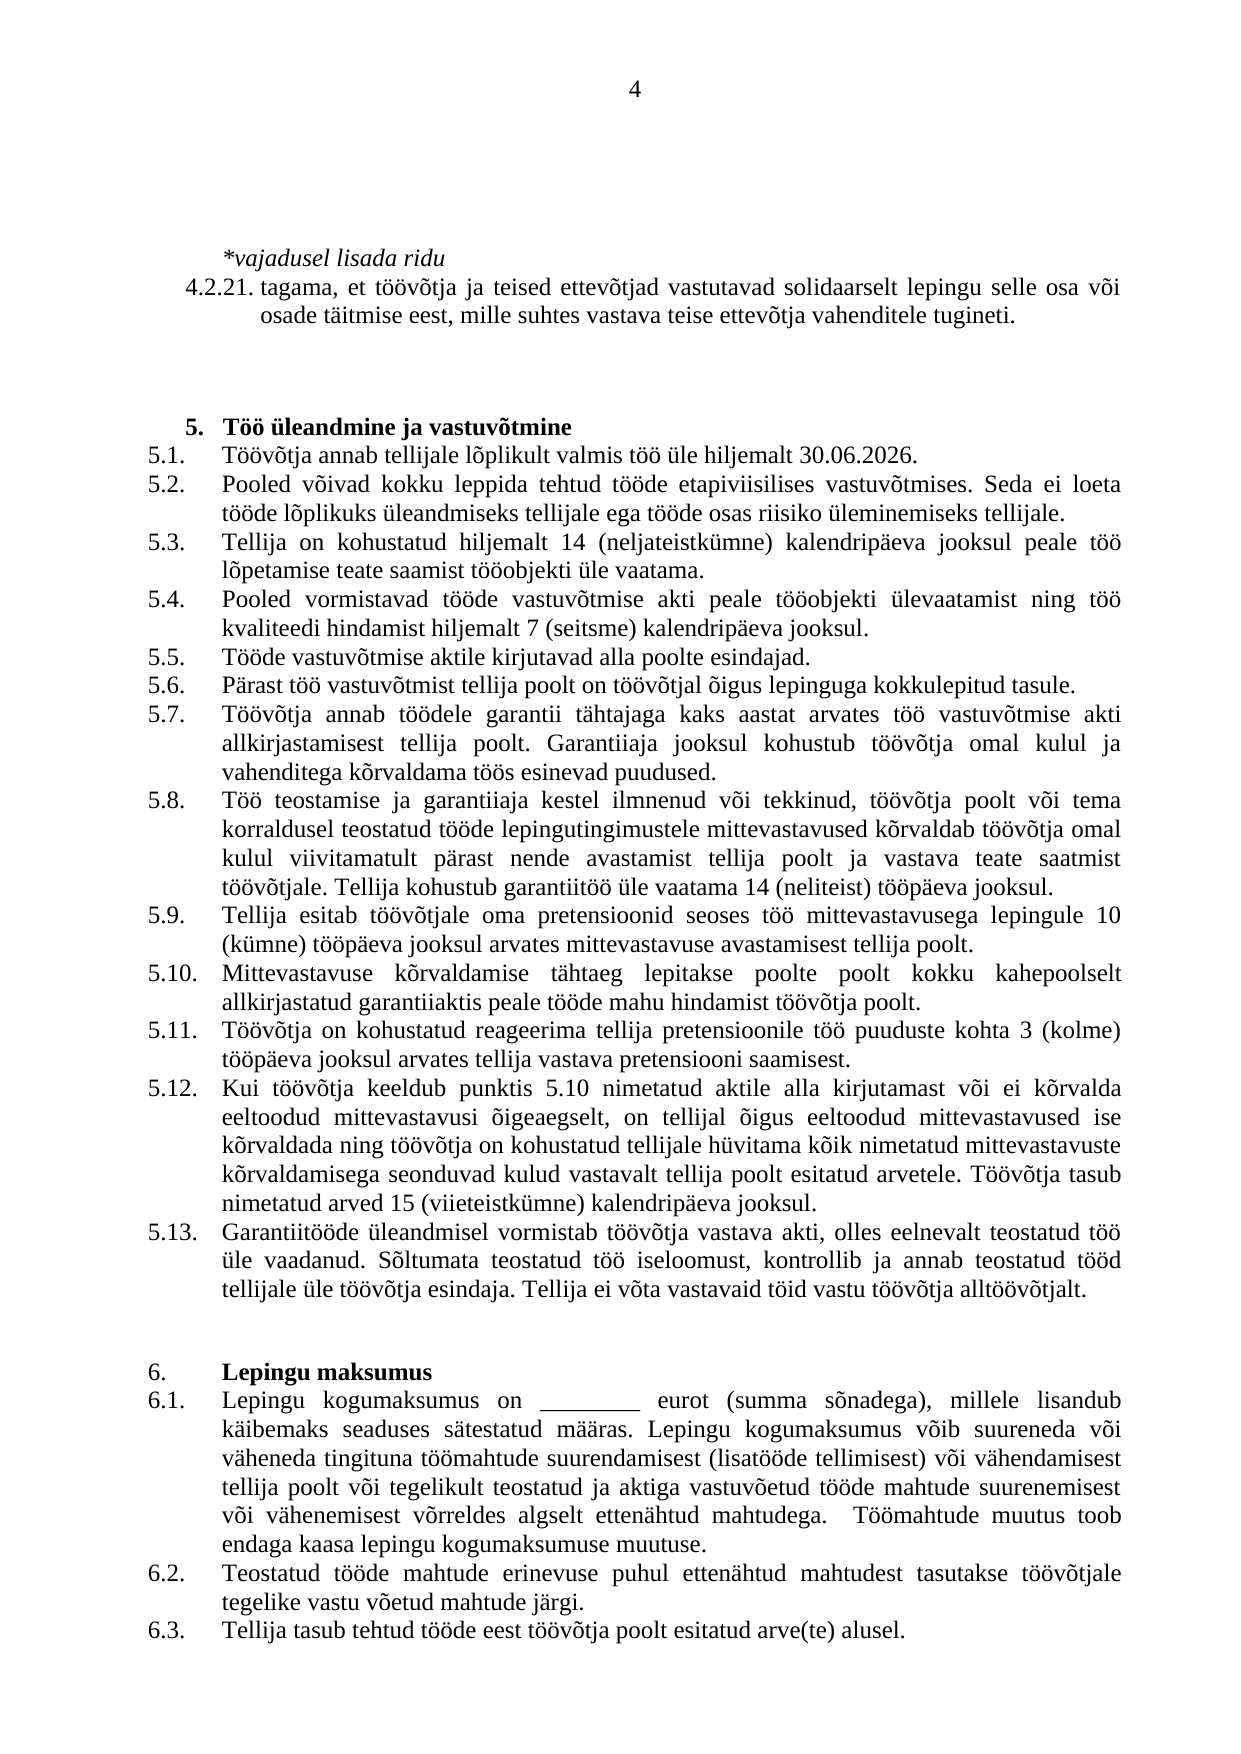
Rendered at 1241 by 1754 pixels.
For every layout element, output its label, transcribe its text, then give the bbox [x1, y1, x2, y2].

list Kui töövõtja keeldub punktis 5.10 nimetatud aktile alla kirjutamast või ei kõrvalda eeltoodud mittevastavusi õigeaegselt, on tellijal õigus eeltoodud mittevastavused ise kõrvaldada ning töövõtja on kohustatud tellijale hüvitama kõik nimetatud mittevastavuste kõrvaldamisega seonduvad kulud vastavalt tellija poolt esitatud arvetele. Töövõtja tasub nimetatud arved 15 (viieteistkümne) kalendripäeva jooksul. [148, 1073, 1122, 1217]
list Töö teostamise ja garantiiaja kestel ilmnenud või tekkinud, töövõtja poolt või tema korraldusel teostatud tööde lepingutingimustele mittevastavused kõrvaldab töövõtja omal kulul viivitamatult pärast nende avastamist tellija poolt ja vastava teate saatmist töövõtjale. Tellija kohustub garantiitöö üle vaatama 14 (neliteist) tööpäeva jooksul. [148, 786, 1122, 901]
list Töövõtja on kohustatud reageerima tellija pretensioonile töö puuduste kohta 3 (kolme) tööpäeva jooksul arvates tellija vastava pretensiooni saamisest. [148, 1016, 1122, 1073]
list Tellija on kohustatud hiljemalt 14 (neljateistkümne) kalendripäeva jooksul peale töö lõpetamise teate saamist tööobjekti üle vaatama. [148, 527, 1122, 584]
list Töövõtja annab tellijale lõplikult valmis töö üle hiljemalt . [148, 441, 1122, 469]
list Tellija tasub tehtud tööde eest töövõtja poolt esitatud arve(te) alusel. [148, 1616, 1122, 1644]
list Mittevastavuse kõrvaldamise tähtaeg lepitakse poolte poolt kokku kahepoolselt allkirjastatud garantiiaktis peale tööde mahu hindamist töövõtja poolt. [148, 958, 1122, 1016]
list Pooled vormistavad tööde vastuvõtmise akti peale tööobjekti ülevaatamist ning töö kvaliteedi hindamist hiljemalt 7 (seitsme) kalendripäeva jooksul. [148, 584, 1122, 642]
list Lepingu kogumaksumus on ________ eurot (summa sõnadega), millele lisandub käibemaks seaduses sätestatud määras. Lepingu kogumaksumus võib suureneda või väheneda tingituna töömahtude suurendamisest (lisatööde tellimisest) või vähendamisest tellija poolt või tegelikult teostatud ja aktiga vastuvõetud tööde mahtude suurenemisest või vähenemisest võrreldes algselt ettenähtud mahtudega. Töömahtude muutus toob endaga kaasa lepingu kogumaksumuse muutuse. [148, 1386, 1122, 1558]
list Garantiitööde üleandmisel vormistab töövõtja vastava akti, olles eelnevalt teostatud töö üle vaadanud. Sõltumata teostatud töö iseloomust, kontrollib ja annab teostatud tööd tellijale üle töövõtja esindaja. Tellija ei võta vastavaid töid vastu töövõtja alltöövõtjalt. [148, 1217, 1122, 1303]
list Lepingu maksumus [148, 1357, 1122, 1386]
list Pärast töö vastuvõtmist tellija poolt on töövõtjal õigus lepinguga kokkulepitud tasule. [148, 671, 1122, 699]
list Tööde vastuvõtmise aktile kirjutavad alla poolte esindajad. [148, 642, 1122, 671]
list Tellija esitab töövõtjale oma pretensioonid seoses töö mittevastavusega lepingule 10 (kümne) tööpäeva jooksul arvates mittevastavuse avastamisest tellija poolt. [148, 901, 1122, 958]
list Töö üleandmine ja vastuvõtmine [185, 412, 1122, 441]
list tagama, et töövõtja ja teised ettevõtjad vastutavad solidaarselt lepingu selle osa või osade täitmise eest, mille suhtes vastava teise ettevõtja vahenditele tugineti. [185, 272, 1122, 329]
list Töövõtja annab töödele garantii tähtajaga kaks aastat arvates töö vastuvõtmise akti allkirjastamisest tellija poolt. Garantiiaja jooksul kohustub töövõtja omal kulul ja vahenditega kõrvaldama töös esinevad puudused. [148, 699, 1122, 786]
list *vajadusel lisada ridu [222, 243, 1122, 272]
list Teostatud tööde mahtude erinevuse puhul ettenähtud mahtudest tasutakse töövõtjale tegelike vastu võetud mahtude järgi. [148, 1558, 1122, 1616]
list Pooled võivad kokku leppida tehtud tööde etapiviisilises vastuvõtmises. Seda ei loeta tööde lõplikuks üleandmiseks tellijale ega tööde osas riisiko üleminemiseks tellijale. [148, 469, 1122, 527]
